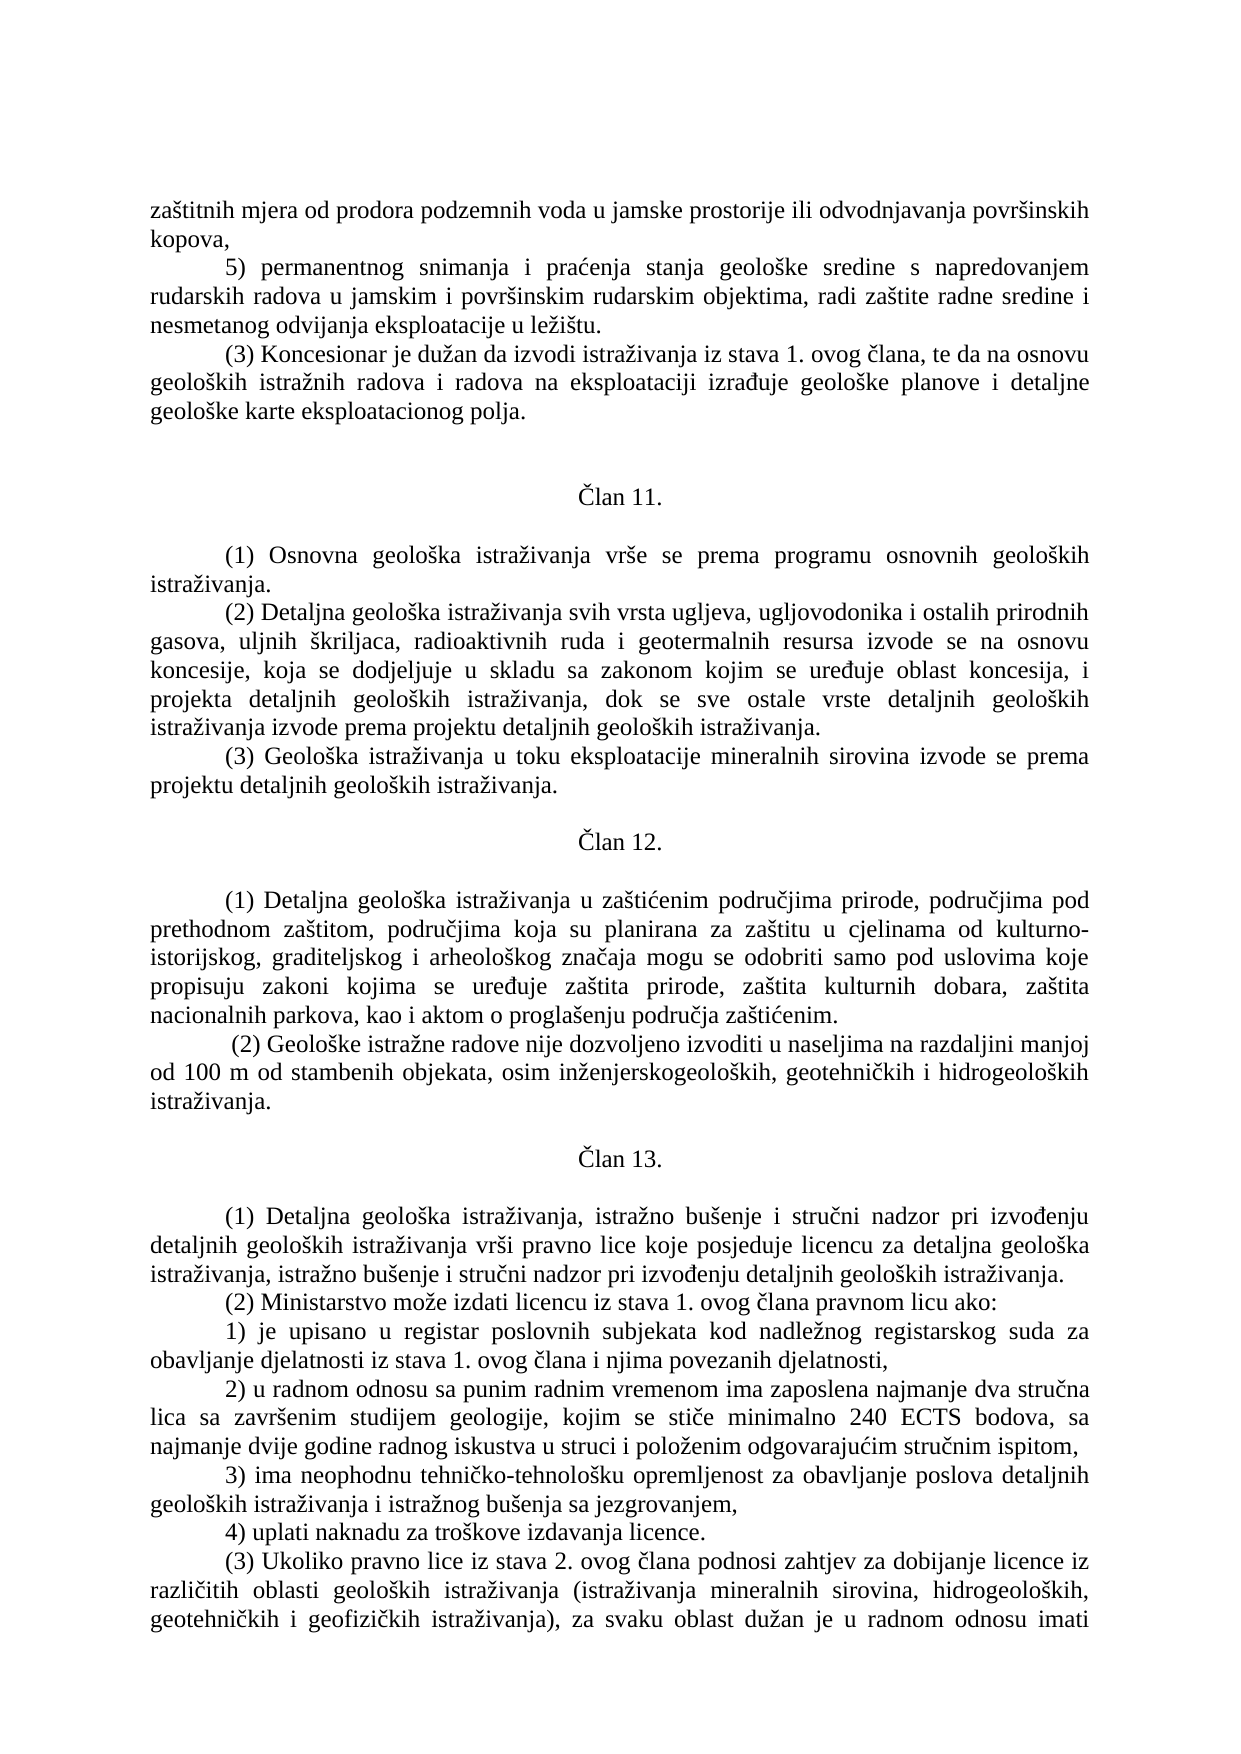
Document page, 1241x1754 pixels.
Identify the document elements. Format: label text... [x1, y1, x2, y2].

text (2) Geološke istražne radove nije dozvoljeno izvoditi u naseljima na razdaljini manjoj od 100 m od stambenih objekata, osim inženjerskogeoloških, geotehničkih i hidrogeoloških istraživanja. [150, 1029, 1090, 1115]
text Član 11. [150, 482, 1090, 511]
text (1) Osnovna geološka istraživanja vrše se prema programu osnovnih geoloških istraživanja. [150, 540, 1090, 597]
text (2) Ministarstvo može izdati licencu iz stava 1. ovog člana pravnom licu ako: [150, 1287, 1090, 1316]
text (1) Detaljna geološka istraživanja u zaštićenim područjima prirode, područjima pod prethodnom zaštitom, područjima koja su planirana za zaštitu u cjelinama od kulturno-istorijskog, graditeljskog i arheološkog značaja mogu se odobriti samo pod uslovima koje propisuju zakoni kojima se uređuje zaštita prirode, zaštita kulturnih dobara, zaštita nacionalnih parkova, kao i aktom o proglašenju područja zaštićenim. [150, 885, 1090, 1029]
text (1) Detaljna geološka istraživanja, istražno bušenje i stručni nadzor pri izvođenju detaljnih geoloških istraživanja vrši pravno lice koje posjeduje licencu za detaljna geološka istraživanja, istražno bušenje i stručni nadzor pri izvođenju detaljnih geoloških istraživanja. [150, 1201, 1090, 1287]
text 5) permanentnog snimanja i praćenja stanja geološke sredine s napredovanjem rudarskih radova u jamskim i površinskim rudarskim objektima, radi zaštite radne sredine i nesmetanog odvijanja eksploatacije u ležištu. [150, 252, 1090, 339]
text Član 13. [150, 1144, 1090, 1172]
text (2) Detaljna geološka istraživanja svih vrsta ugljeva, ugljovodonika i ostalih prirodnih gasova, uljnih škriljaca, radioaktivnih ruda i geotermalnih resursa izvode se na osnovu koncesije, koja se dodjeljuje u skladu sa zakonom kojim se uređuje oblast koncesija, i projekta detaljnih geoloških istraživanja, dok se sve ostale vrste detaljnih geoloških istraživanja izvode prema projektu detaljnih geoloških istraživanja. [150, 597, 1090, 741]
text 3) ima neophodnu tehničko-tehnološku opremljenost za obavljanje poslova detaljnih geoloških istraživanja i istražnog bušenja sa jezgrovanjem, [150, 1460, 1090, 1517]
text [150, 1546, 1090, 1632]
text (3) Koncesionar je dužan da izvodi istraživanja iz stava 1. ovog člana, te da na osnovu geoloških istražnih radova i radova na eksploataciji izrađuje geološke planove i detaljne geološke karte eksploatacionog polja. [150, 339, 1090, 425]
text (3) Geološka istraživanja u toku eksploatacije mineralnih sirovina izvode se prema projektu detaljnih geoloških istraživanja. [150, 741, 1090, 799]
text Član 12. [150, 827, 1090, 856]
text 4) uplati naknadu za troškove izdavanja licence. [150, 1517, 1090, 1546]
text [150, 195, 1090, 252]
